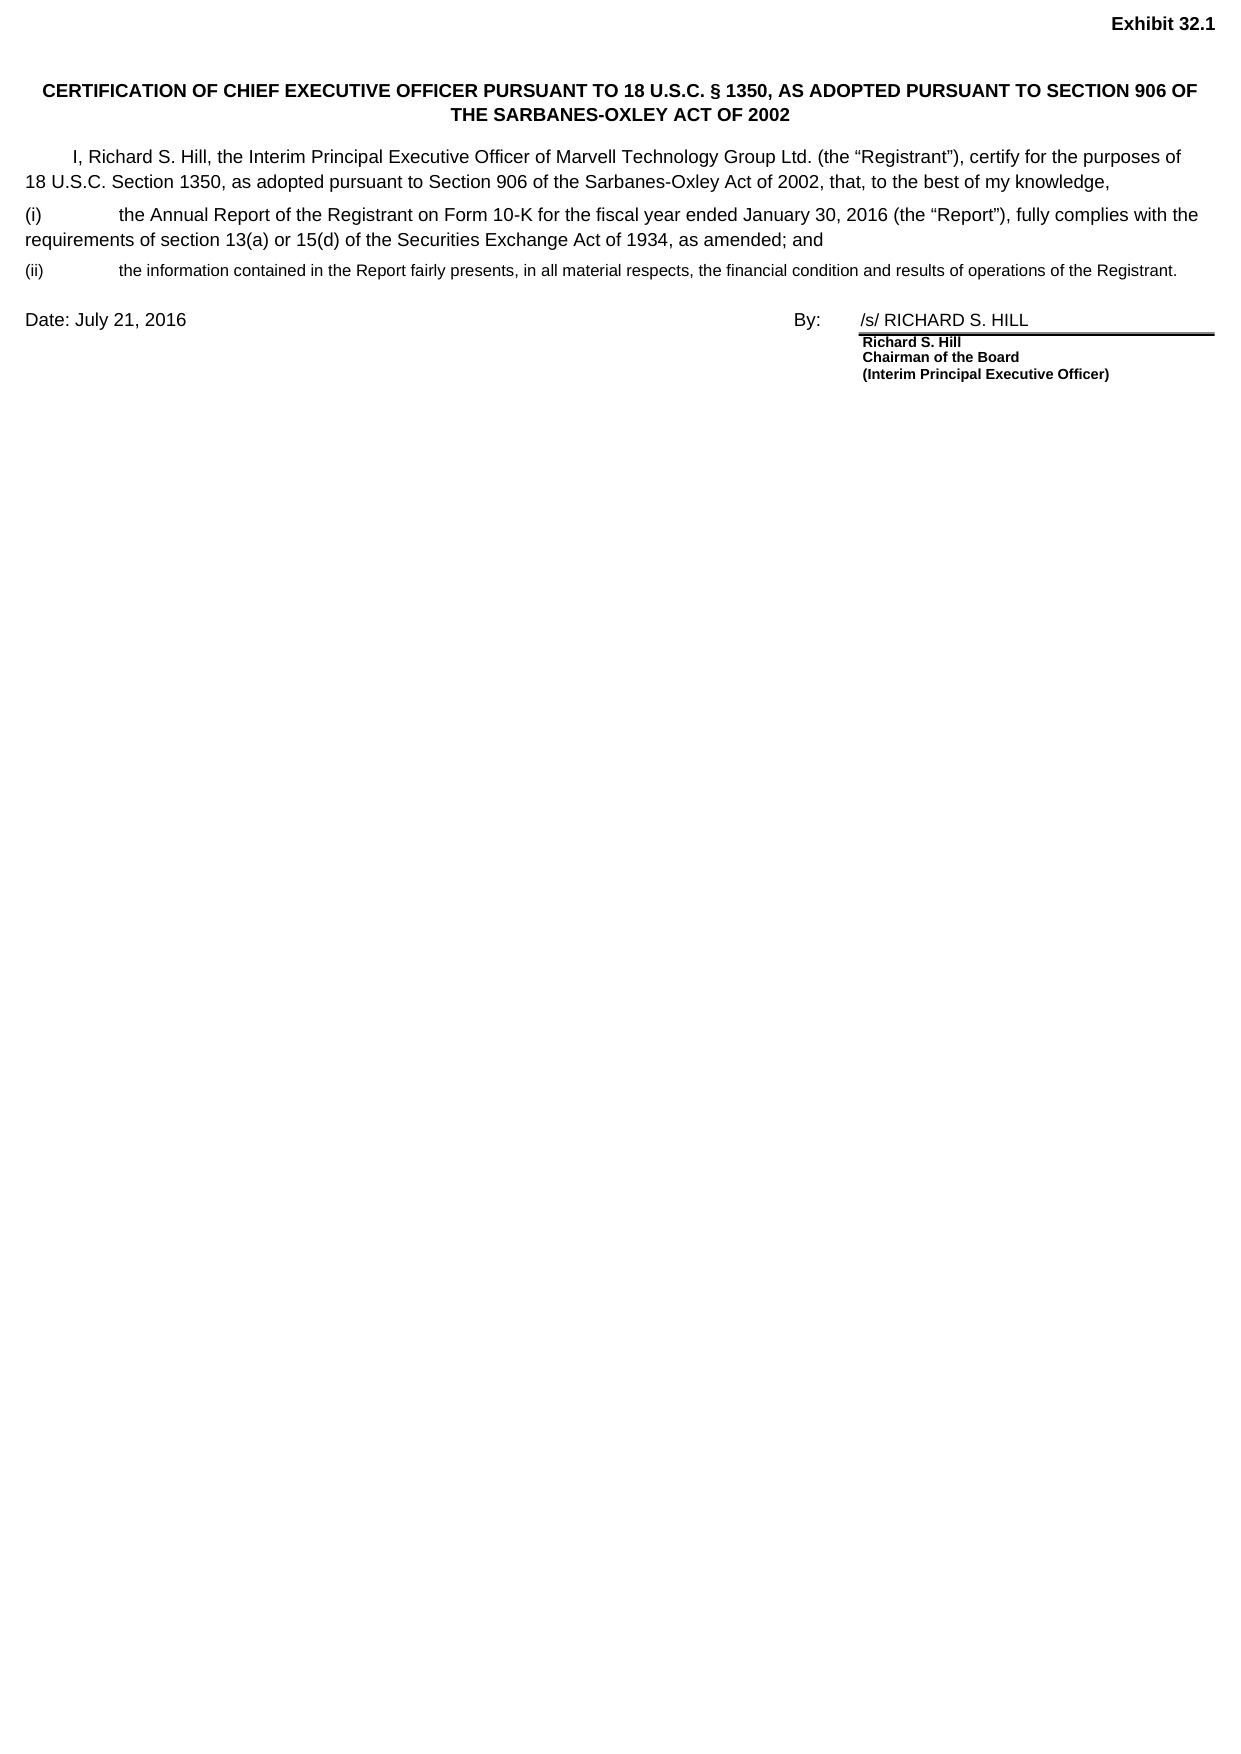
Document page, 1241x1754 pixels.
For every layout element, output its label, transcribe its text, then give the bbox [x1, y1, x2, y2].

text Exhibit 32.1 [25, 13, 1215, 34]
text Richard S. Hill [862, 334, 1215, 351]
text I, Richard S. Hill, the Interim Principal Executive Officer of Marvell Technology Group Ltd. (the “Registrant”), certify for the purposes of 18 U.S.C. Section 1350, as adopted pursuant to Section 906 of the Sarbanes-Oxley Act of 2002, that, to the best of my knowledge, [25, 146, 1192, 193]
text CERTIFICATION OF CHIEF EXECUTIVE OFFICER PURSUANT TO 18 U.S.C. § 1350, AS ADOPTED PURSUANT TO SECTION 906 OF THE SARBANES-OXLEY ACT OF 2002 [25, 80, 1215, 125]
picture [858, 332, 1215, 336]
text Date: July 21, 2016 By: /s/ RICHARD S. HILL [25, 309, 1215, 331]
text Chairman of the Board [862, 351, 1215, 366]
list the Annual Report of the Registrant on Form 10-K for the fiscal year ended January 30, 2016 (the “Report”), fully complies with the requirements of section 13(a) or 15(d) of the Securities Exchange Act of 1934, as amended; and [25, 204, 1215, 250]
list the information contained in the Report fairly presents, in all material respects, the financial condition and results of operations of the Registrant. [25, 261, 1215, 280]
text (Interim Principal Executive Officer) [862, 366, 1215, 383]
